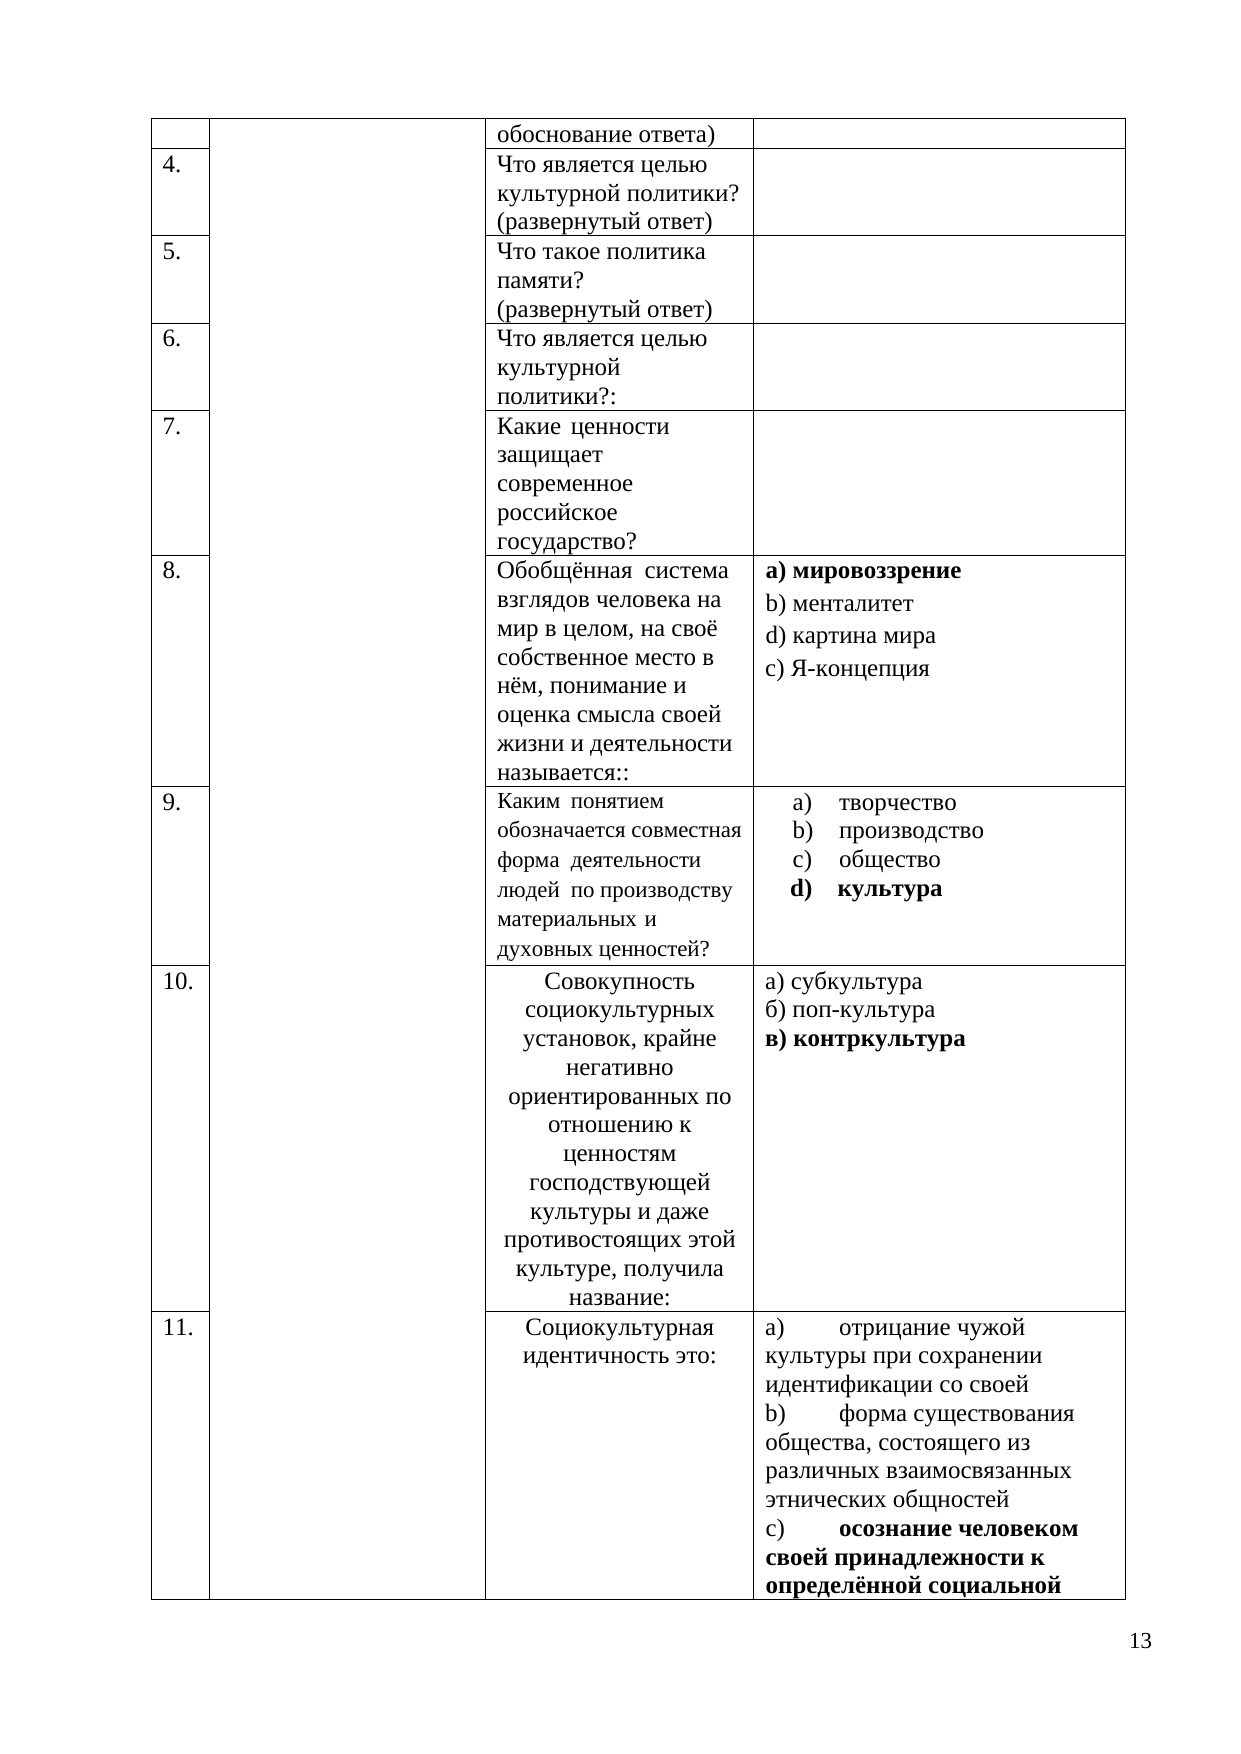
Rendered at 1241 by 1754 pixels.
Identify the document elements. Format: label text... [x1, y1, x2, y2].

table_cell Что является целью культурной политики? (развернутый ответ) [486, 149, 753, 235]
table_cell [754, 324, 1125, 410]
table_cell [754, 119, 1125, 148]
table_cell [754, 411, 1125, 554]
table_cell 4. [152, 149, 209, 235]
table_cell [486, 1312, 753, 1599]
table_cell а) субкультура б) поп-культура в) контркультура [754, 966, 1125, 1311]
table_cell 3. [152, 119, 209, 148]
table_cell Что является целью культурной политики?: [486, 324, 753, 410]
table_cell Обобщённая система взглядов человека на мир в целом, на своё собственное место в нём, понимание и оценка смысла своей жизни и деятельности называется:: [486, 556, 753, 786]
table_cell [754, 1312, 1125, 1599]
table_cell Совокупность социокультурных установок, крайне негативно ориентированных по отношению к ценностям господствующей культуры и даже противостоящих этой культуре, получила название: [486, 966, 753, 1311]
table_cell a) мировоззрение b) менталитет d) картина мира c) Я-концепция [754, 556, 1125, 786]
table_cell Что такое политика памяти? (развернутый ответ) [486, 236, 753, 322]
table_cell 9. [152, 787, 209, 965]
table_cell [754, 149, 1125, 235]
table_cell [754, 236, 1125, 322]
table_cell Какие ценности защищает современное российское государство? [486, 411, 753, 554]
table_cell 8. [152, 556, 209, 786]
table_cell 6. [152, 324, 209, 410]
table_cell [486, 119, 753, 148]
table_cell 10. [152, 966, 209, 1311]
table_cell 5. [152, 236, 209, 322]
table_cell творчество производство общество d) культура [754, 787, 1125, 965]
table_cell Каким понятием обозначается совместная форма деятельности людей по производству материальных и духовных ценностей? [486, 787, 753, 965]
table_cell 7. [152, 411, 209, 554]
table_cell 11. [152, 1312, 209, 1599]
